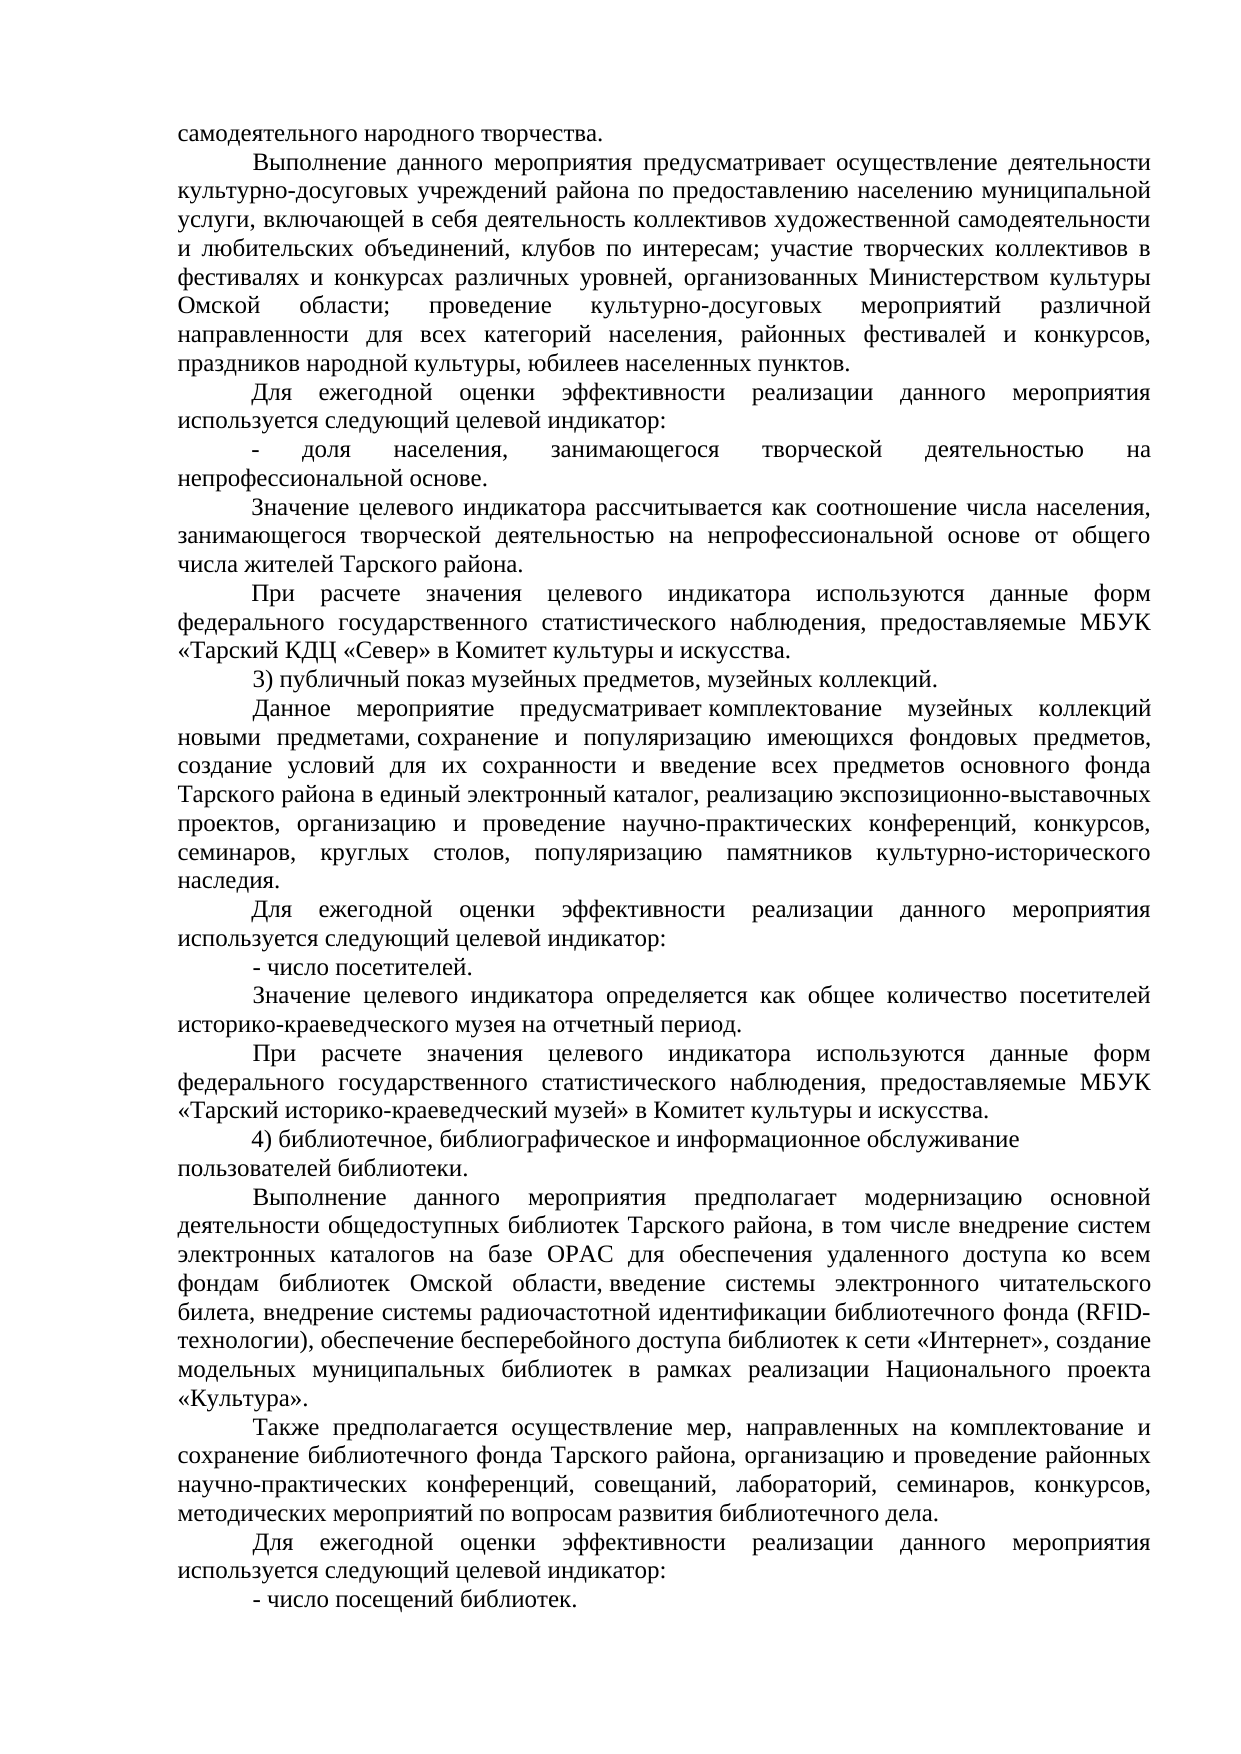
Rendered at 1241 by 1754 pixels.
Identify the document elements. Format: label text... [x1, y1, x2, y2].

text Также предполагается осуществление мер, направленных на комплектование и сохранение библиотечного фонда Тарского района, организацию и проведение районных научно-практических конференций, совещаний, лабораторий, семинаров, конкурсов, методических мероприятий по вопросам развития библиотечного дела. [177, 1412, 1152, 1527]
text Выполнение данного мероприятия предусматривает осуществление деятельности культурно-досуговых учреждений района по предоставлению населению муниципальной услуги, включающей в себя деятельность коллективов художественной самодеятельности и любительских объединений, клубов по интересам; участие творческих коллективов в фестивалях и конкурсах различных уровней, организованных Министерством культуры Омской области; проведение культурно-досуговых мероприятий различной направленности для всех категорий населения, районных фестивалей и конкурсов, праздников народной культуры, юбилеев населенных пунктов. [177, 147, 1152, 377]
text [177, 118, 1152, 147]
text При расчете значения целевого индикатора используются данные форм федерального государственного статистического наблюдения, предоставляемые МБУК «Тарский историко-краеведческий музей» в Комитет культуры и искусства. [177, 1038, 1152, 1124]
text Выполнение данного мероприятия предполагает модернизацию основной деятельности общедоступных библиотек Тарского района, в том числе внедрение систем электронных каталогов на базе OPAC для обеспечения удаленного доступа ко всем фондам библиотек Омской области, введение системы электронного читательского билета, внедрение системы радиочастотной идентификации библиотечного фонда (RFID-технологии), обеспечение бесперебойного доступа библиотек к сети «Интернет», создание модельных муниципальных библиотек в рамках реализации Национального проекта «Культура». [177, 1182, 1152, 1412]
text 3) публичный показ музейных предметов, музейных коллекций. [177, 664, 1152, 693]
text Значение целевого индикатора определяется как общее количество посетителей историко-краеведческого музея на отчетный период. [177, 981, 1152, 1038]
text - доля населения, занимающегося творческой деятельностью на непрофессиональной основе. [177, 434, 1152, 492]
text - число посетителей. [177, 952, 1152, 981]
text Значение целевого индикатора рассчитывается как соотношение числа населения, занимающегося творческой деятельностью на непрофессиональной основе от общего числа жителей Тарского района. [177, 492, 1152, 578]
text При расчете значения целевого индикатора используются данные форм федерального государственного статистического наблюдения, предоставляемые МБУК «Тарский КДЦ «Север» в Комитет культуры и искусства. [177, 578, 1152, 664]
text Для ежегодной оценки эффективности реализации данного мероприятия используется следующий целевой индикатор: [177, 1527, 1152, 1584]
text Данное мероприятие предусматривает комплектование музейных коллекций новыми предметами, сохранение и популяризацию имеющихся фондовых предметов, создание условий для их сохранности и введение всех предметов основного фонда Тарского района в единый электронный каталог, реализацию экспозиционно-выставочных проектов, организацию и проведение научно-практических конференций, конкурсов, семинаров, круглых столов, популяризацию памятников культурно-исторического наследия. [177, 693, 1152, 894]
text 4) библиотечное, библиографическое и информационное обслуживание пользователей библиотеки. [177, 1124, 1152, 1182]
text Для ежегодной оценки эффективности реализации данного мероприятия используется следующий целевой индикатор: [177, 894, 1152, 952]
text - число посещений библиотек. [177, 1584, 1152, 1613]
text Для ежегодной оценки эффективности реализации данного мероприятия используется следующий целевой индикатор: [177, 377, 1152, 434]
